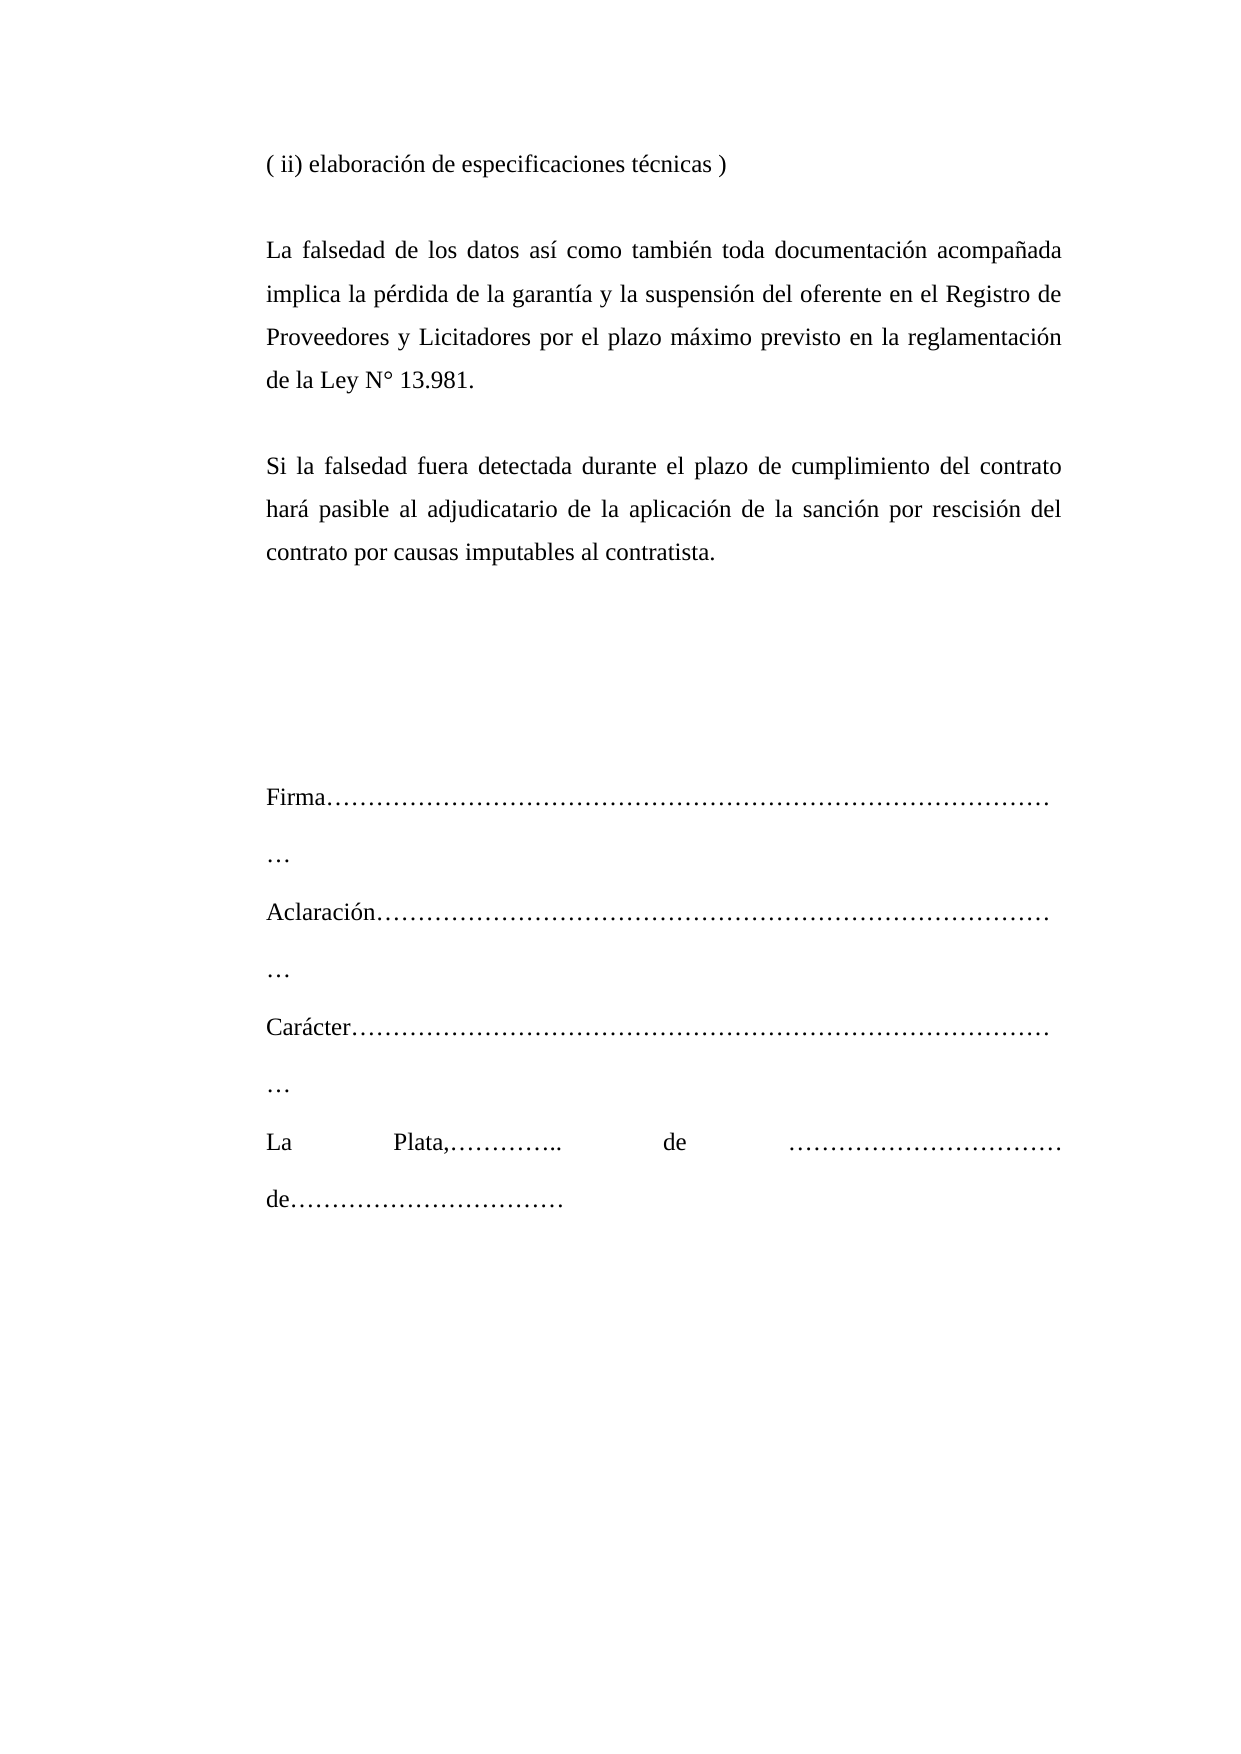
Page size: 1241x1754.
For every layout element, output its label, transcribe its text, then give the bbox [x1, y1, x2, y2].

text La falsedad de los datos así como también toda documentación acompañada implica la pérdida de la garantía y la suspensión del oferente en el Registro de Proveedores y Licitadores por el plazo máximo previsto en la reglamentación de la Ley N° 13.981. [266, 236, 1063, 394]
text Firma……………………………………………………………………………… [266, 782, 1063, 868]
text La Plata,………….. de ……………………………de…………………………… [266, 1127, 1063, 1213]
text Si la falsedad fuera detectada durante el plazo de cumplimiento del contrato hará pasible al adjudicatario de la aplicación de la sanción por rescisión del contrato por causas imputables al contratista. [266, 451, 1063, 566]
text Aclaración………………………………………………………………………… [266, 897, 1063, 983]
text ( ii) elaboración de especificaciones técnicas ) [266, 149, 1063, 178]
text Carácter…………………………………………………………………………… [266, 1012, 1063, 1098]
